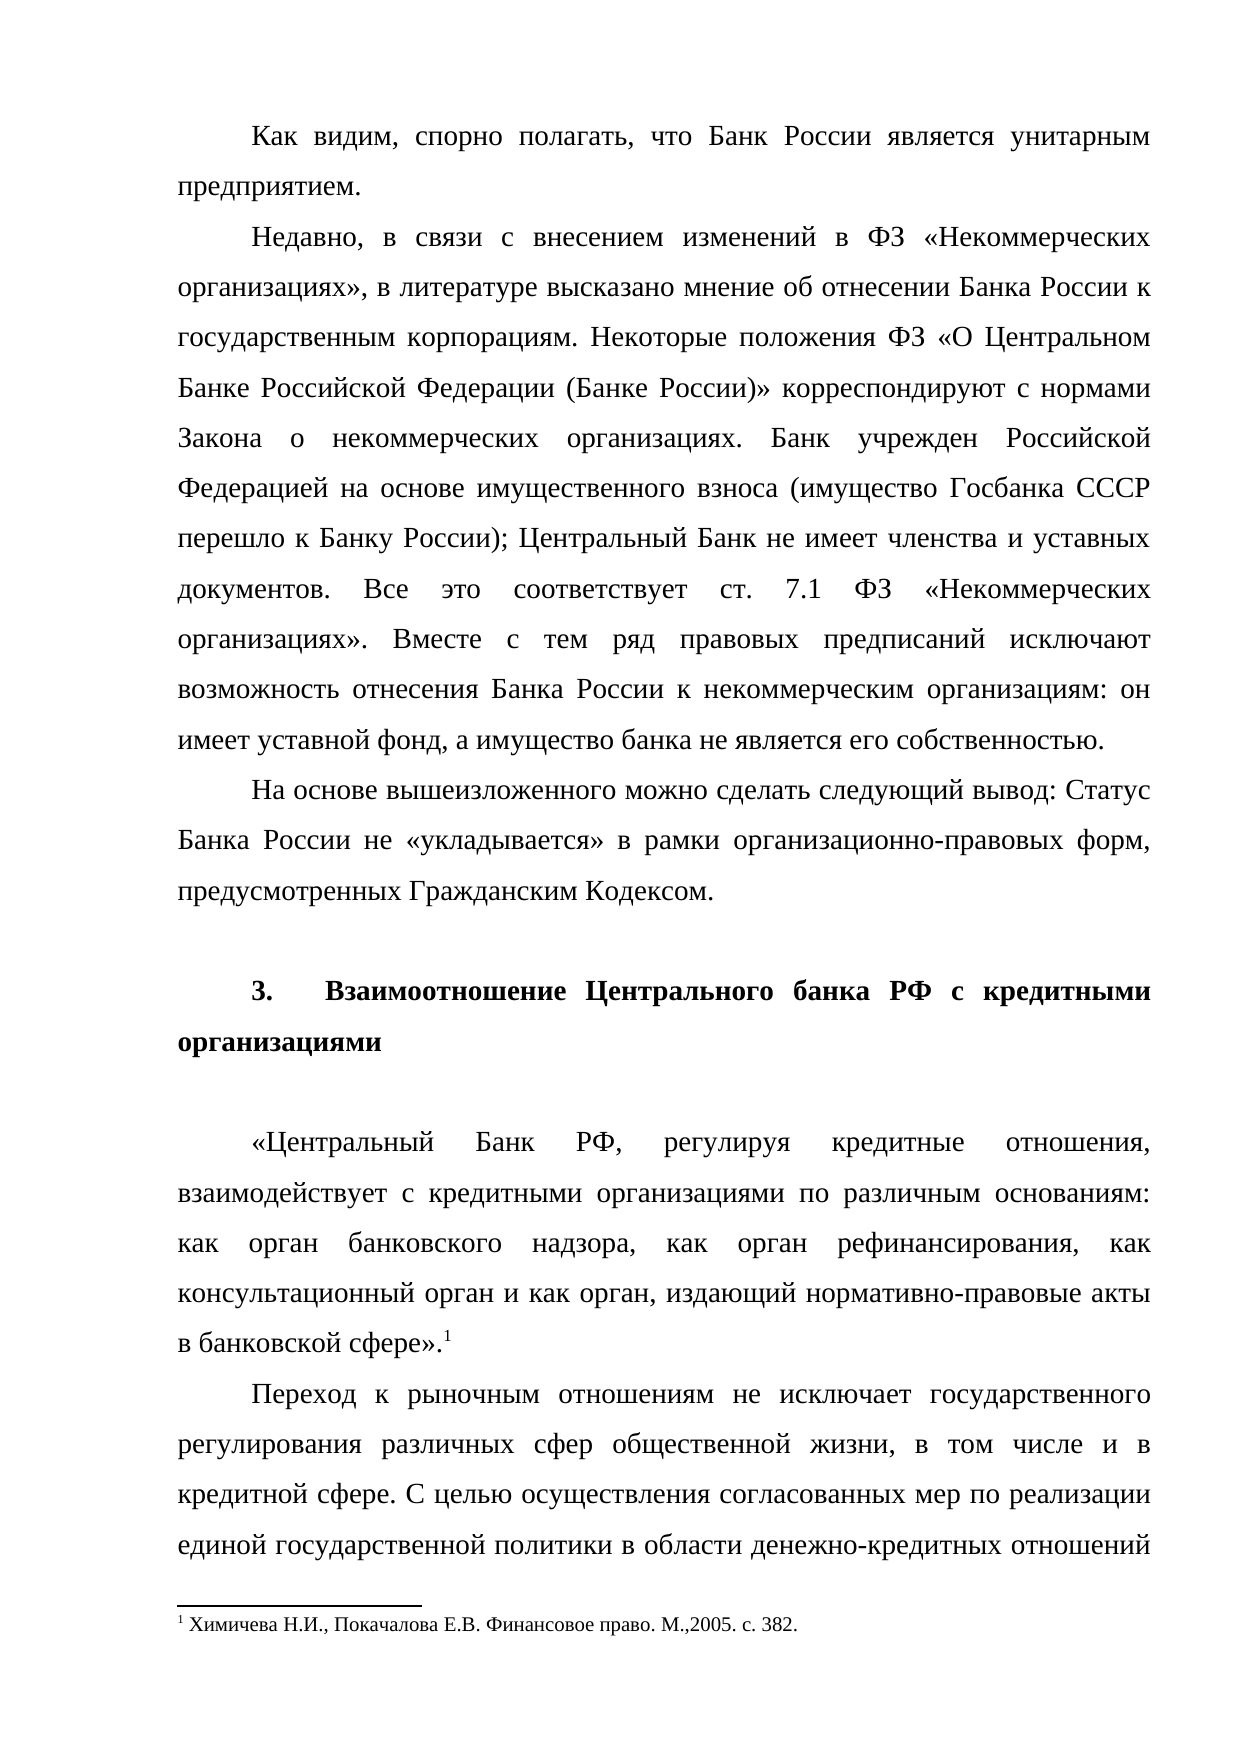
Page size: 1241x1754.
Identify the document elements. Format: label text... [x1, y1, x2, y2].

text Как видим, спорно полагать, что Банк России является унитарным предприятием. [177, 118, 1152, 202]
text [177, 1376, 1152, 1560]
text Недавно, в связи с внесением изменений в ФЗ «Некоммерческих организациях», в литературе высказано мнение об отнесении Банка России к государственным корпорациям. Некоторые положения ФЗ «О Центральном Банке Российской Федерации (Банке России)» корреспондируют с нормами Закона о некоммерческих организациях. Банк учрежден Российской Федерацией на основе имущественного взноса (имущество Госбанка СССР перешло к Банку России); Центральный Банк не имеет членства и уставных документов. Все это соответствует ст. 7.1 ФЗ «Некоммерческих организациях». Вместе с тем ряд правовых предписаний исключают возможность отнесения Банка России к некоммерческим организациям: он имеет уставной фонд, а имущество банка не является его собственностью. [177, 219, 1152, 755]
list Взаимоотношение Центрального банка РФ с кредитными организациями [177, 973, 1152, 1057]
text На основе вышеизложенного можно сделать следующий вывод: Статус Банка России не «укладывается» в рамки организационно-правовых форм, предусмотренных Гражданским Кодексом. [177, 772, 1152, 906]
text «Центральный Банк РФ, регулируя кредитные отношения, взаимодействует с кредитными организациями по различным основаниям: как орган банковского надзора, как орган рефинансирования, как консультационный орган и как орган, издающий нормативно-правовые акты в банковской сфере». [177, 1124, 1152, 1359]
